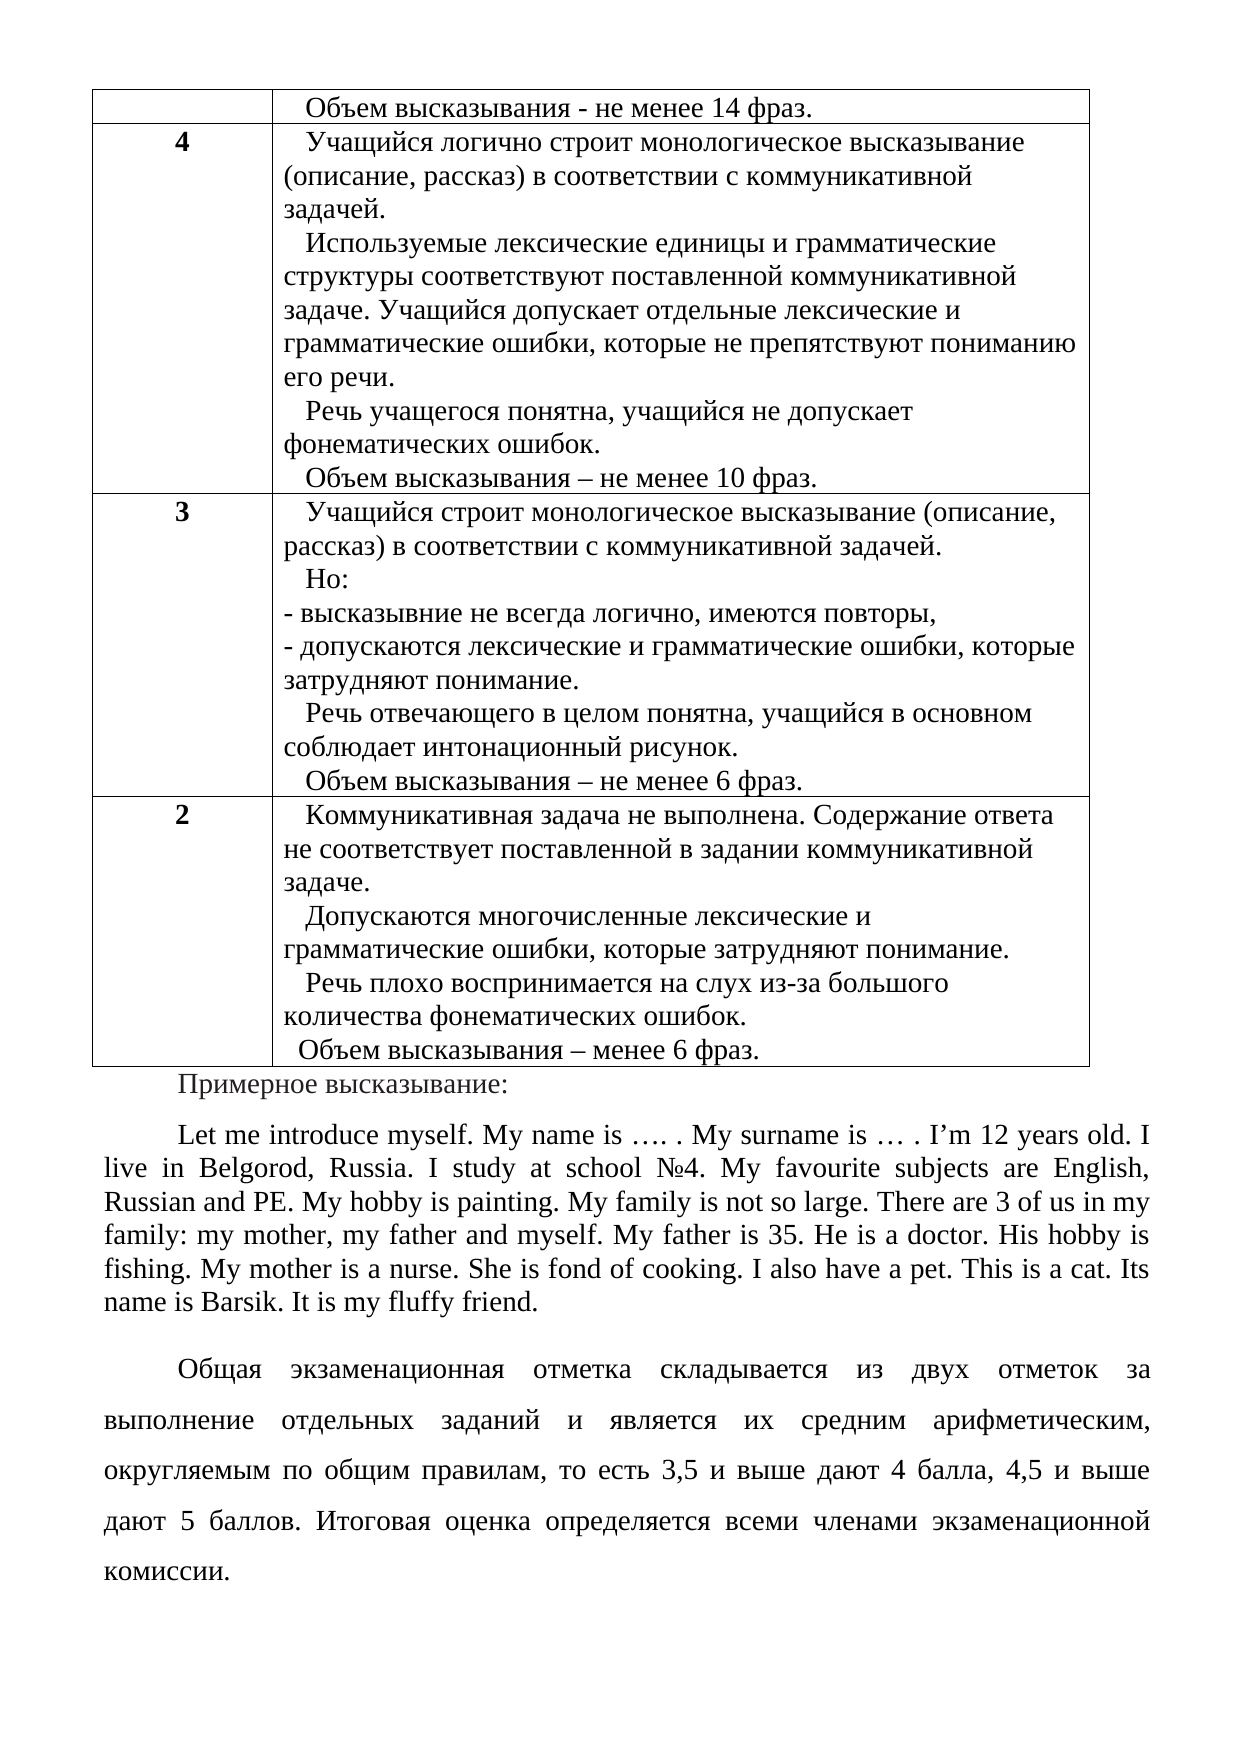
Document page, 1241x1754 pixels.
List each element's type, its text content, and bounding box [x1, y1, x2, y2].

table_cell Коммуникативная задача не выполнена. Содержание ответа не соответствует поставленной в задании коммуникативной задаче. Допускаются многочисленные лексические и грамматические ошибки, которые затрудняют понимание. Речь плохо воспринимается на слух из-за большого количества фонематических ошибок. Объем высказывания – менее 6 фраз. [273, 797, 1089, 1066]
table_cell Учащийся строит монологическое высказывание (описание, рассказ) в соответствии с коммуникативной задачей. Но: - высказывние не всегда логично, имеются повторы, - допускаются лексические и грамматические ошибки, которые затрудняют понимание. Речь отвечающего в целом понятна, учащийся в основном соблюдает интонационный рисунок. Объем высказывания – не менее 6 фраз. [273, 494, 1089, 796]
table_cell 3 [93, 494, 272, 796]
table_cell 2 [93, 797, 272, 1066]
text Примерное высказывание: [103, 1067, 1152, 1100]
list Общая экзаменационная отметка складывается из двух отметок за выполнение отдельных заданий и является их средним арифметическим, округляемым по общим правилам, то есть 3,5 и выше дают 4 балла, 4,5 и выше дают 5 баллов. Итоговая оценка определяется всеми членами экзаменационной комиссии. [103, 1352, 1152, 1586]
table_cell Учащийся логично строит монологическое высказывание (описание, рассказ) в соответствии с коммуникативной задачей. Используемые лексические единицы и грамматические структуры соответствуют поставленной коммуникативной задаче. Учащийся допускает отдельные лексические и грамматические ошибки, которые не препятствуют пониманию его речи. Речь учащегося понятна, учащийся не допускает фонематических ошибок. Объем высказывания – не менее 10 фраз. [273, 124, 1089, 493]
table_cell 5 [93, 90, 272, 123]
text Let me introduce myself. My name is …. . My surname is … . I’m 12 years old. I live in Belgorod, Russia. I study at school №4. My favourite subjects are English, Russian and PE. My hobby is painting. My family is not so large. There are 3 of us in my family: my mother, my father and myself. My father is 35. He is a doctor. His hobby is fishing. My mother is a nurse. She is fond of cooking. I also have a pet. This is a cat. Its name is Barsik. It is my fluffy friend. [103, 1117, 1152, 1318]
table_cell 4 [93, 124, 272, 493]
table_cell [273, 90, 1089, 123]
